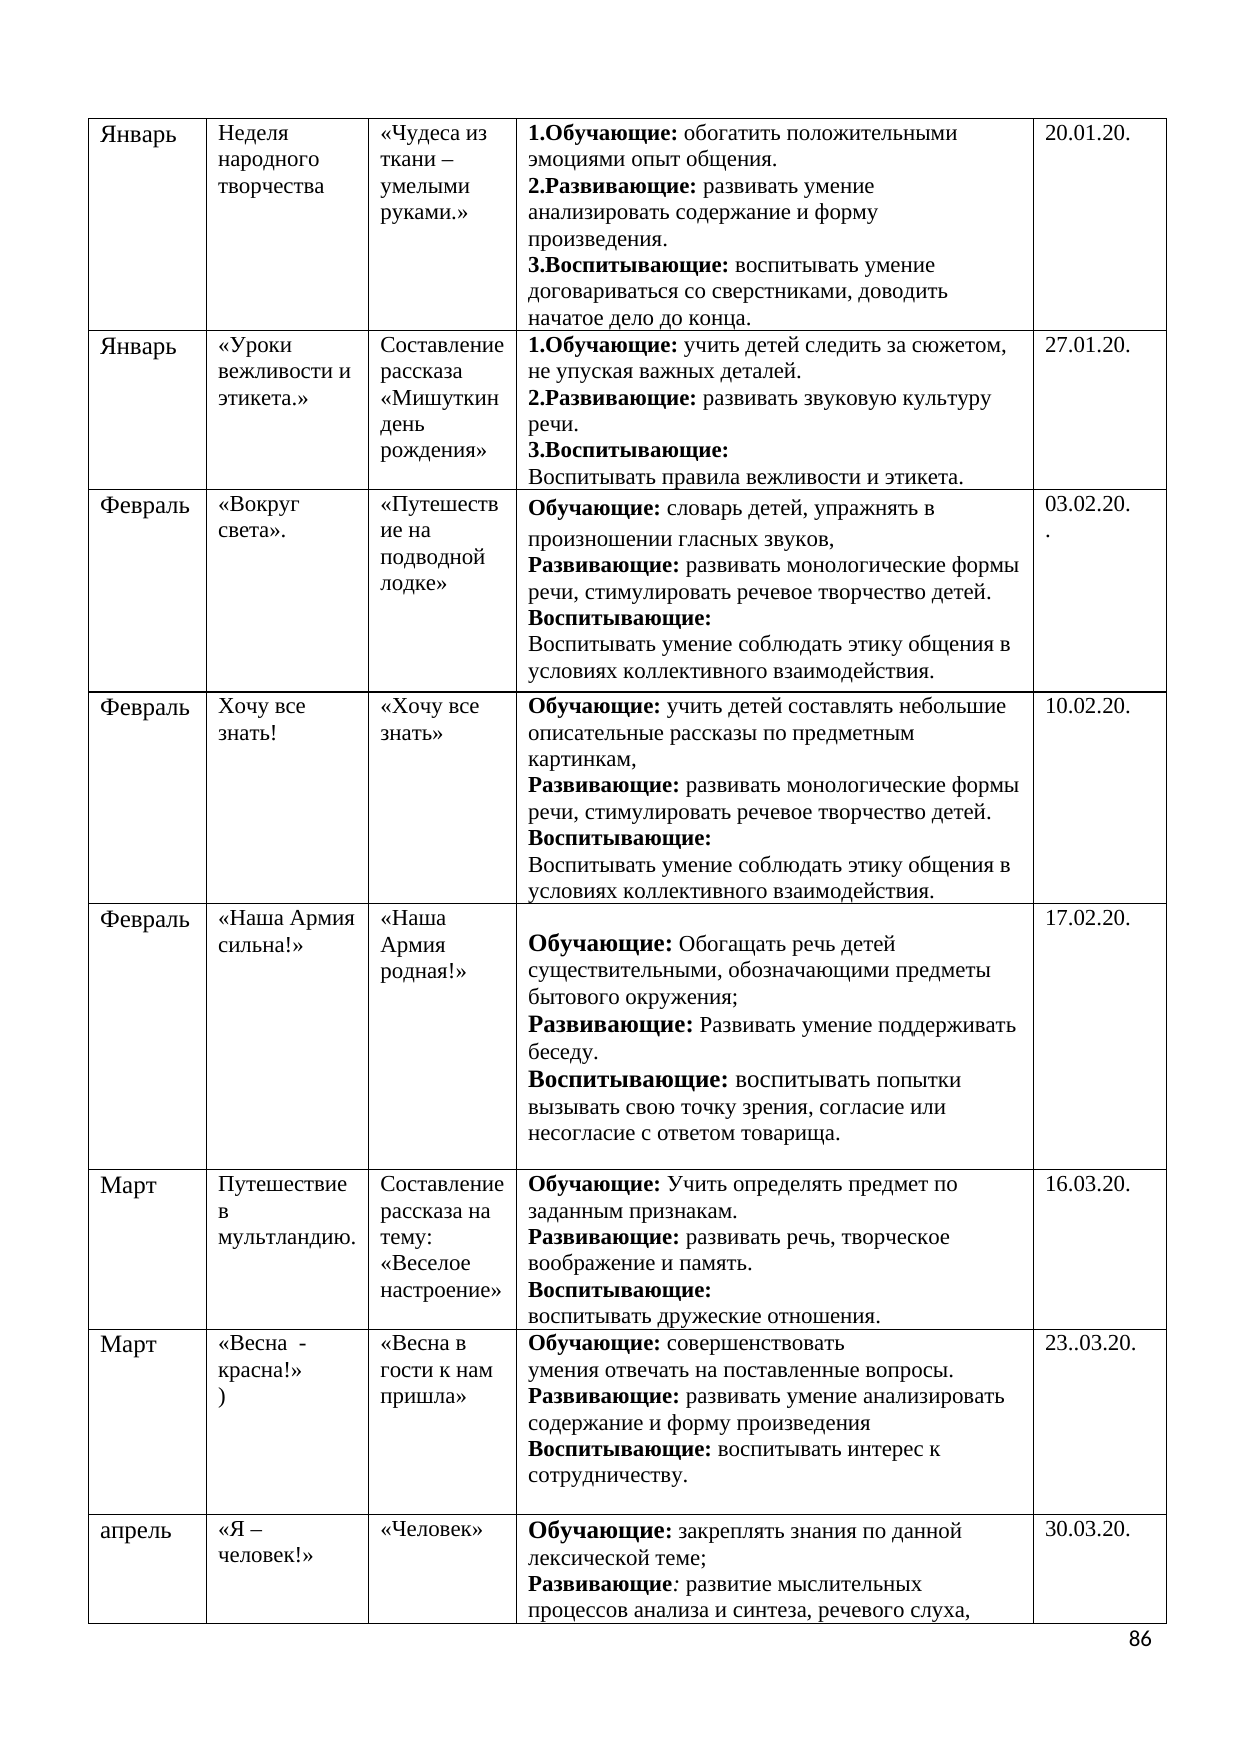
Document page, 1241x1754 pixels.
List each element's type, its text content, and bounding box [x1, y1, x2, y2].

table_cell Март [89, 1330, 206, 1514]
table_cell 23..03.20. [1034, 1330, 1166, 1514]
table_cell «Хочу все знать» [369, 693, 516, 903]
table_cell Хочу все знать! [207, 693, 368, 903]
table_cell Составление рассказа «Мишуткин день рождения» [369, 331, 516, 489]
table_cell Неделя народного творчества [207, 119, 368, 330]
table_cell Февраль [89, 904, 206, 1169]
table_cell Обучающие: Учить определять предмет по заданным признакам. Развивающие: развивать речь, творческое воображение и память. Воспитывающие: воспитывать дружеские отношения. [517, 1170, 1033, 1328]
table_cell Январь [89, 331, 206, 489]
table_cell «Чудеса из ткани –умелыми руками.» [369, 119, 516, 330]
table_cell 20.01.20. [1034, 119, 1166, 330]
table_cell 10.02.20. [1034, 693, 1166, 903]
table_cell «Уроки вежливости и этикета.» [207, 331, 368, 489]
table_cell Март [89, 1170, 206, 1328]
table_cell Обучающие: совершенствовать умения отвечать на поставленные вопросы. Развивающие: развивать умение анализировать содержание и форму произведения Воспитывающие: воспитывать интерес к сотрудничеству. [517, 1330, 1033, 1514]
table_cell Путешествие в мультландию. [207, 1170, 368, 1328]
table_cell «Путешествие на подводной лодке» [369, 490, 516, 691]
table_cell Январь [89, 119, 206, 330]
table_cell 1.Обучающие: учить детей следить за сюжетом, не упуская важных деталей. 2.Развивающие: развивать звуковую культуру речи. 3.Воспитывающие: Воспитывать правила вежливости и этикета. [517, 331, 1033, 489]
table_cell «Вокруг света». [207, 490, 368, 691]
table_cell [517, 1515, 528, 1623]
table_cell апрель [89, 1515, 206, 1623]
table_cell Обучающие: Обогащать речь детей существительными, обозначающими предметы бытового окружения; Развивающие: Развивать умение поддерживать беседу. Воспитывающие: воспитывать попытки вызывать свою точку зрения, согласие или несогласие с ответом товарища. [517, 904, 1033, 1169]
table_cell Февраль [89, 693, 206, 903]
table_cell Составление рассказа на тему: «Веселое настроение» [369, 1170, 516, 1328]
table_cell 30.03.20. [1034, 1515, 1166, 1623]
table_cell «Я – человек!» [207, 1515, 368, 1623]
table_cell 03.02.20. . [1034, 490, 1166, 691]
table_cell «Человек» [369, 1515, 516, 1623]
table_cell Февраль [89, 490, 206, 691]
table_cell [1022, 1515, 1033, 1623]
table_cell Обучающие: учить детей составлять небольшие описательные рассказы по предметным картинкам, Развивающие: развивать монологические формы речи, стимулировать речевое творчество детей. Воспитывающие: Воспитывать умение соблюдать этику общения в условиях коллективного взаимодействия. [517, 693, 1033, 903]
table_cell 1.Обучающие: обогатить положительными эмоциями опыт общения. 2.Развивающие: развивать умение анализировать содержание и форму произведения. 3.Воспитывающие: воспитывать умение договариваться со сверстниками, доводить начатое дело до конца. [517, 119, 1033, 330]
table_cell «Весна - красна!» ) [207, 1330, 368, 1514]
table_cell 27.01.20. [1034, 331, 1166, 489]
table_cell «Наша Армия родная!» [369, 904, 516, 1169]
table_cell «Весна в гости к нам пришла» [369, 1330, 516, 1514]
table_cell 17.02.20. [1034, 904, 1166, 1169]
table_cell Обучающие: словарь детей, упражнять в произношении гласных звуков, Развивающие: развивать монологические формы речи, стимулировать речевое творчество детей. Воспитывающие: Воспитывать умение соблюдать этику общения в условиях коллективного взаимодействия. [517, 490, 1033, 691]
table_cell 16.03.20. [1034, 1170, 1166, 1328]
table_cell «Наша Армия сильна!» [207, 904, 368, 1169]
